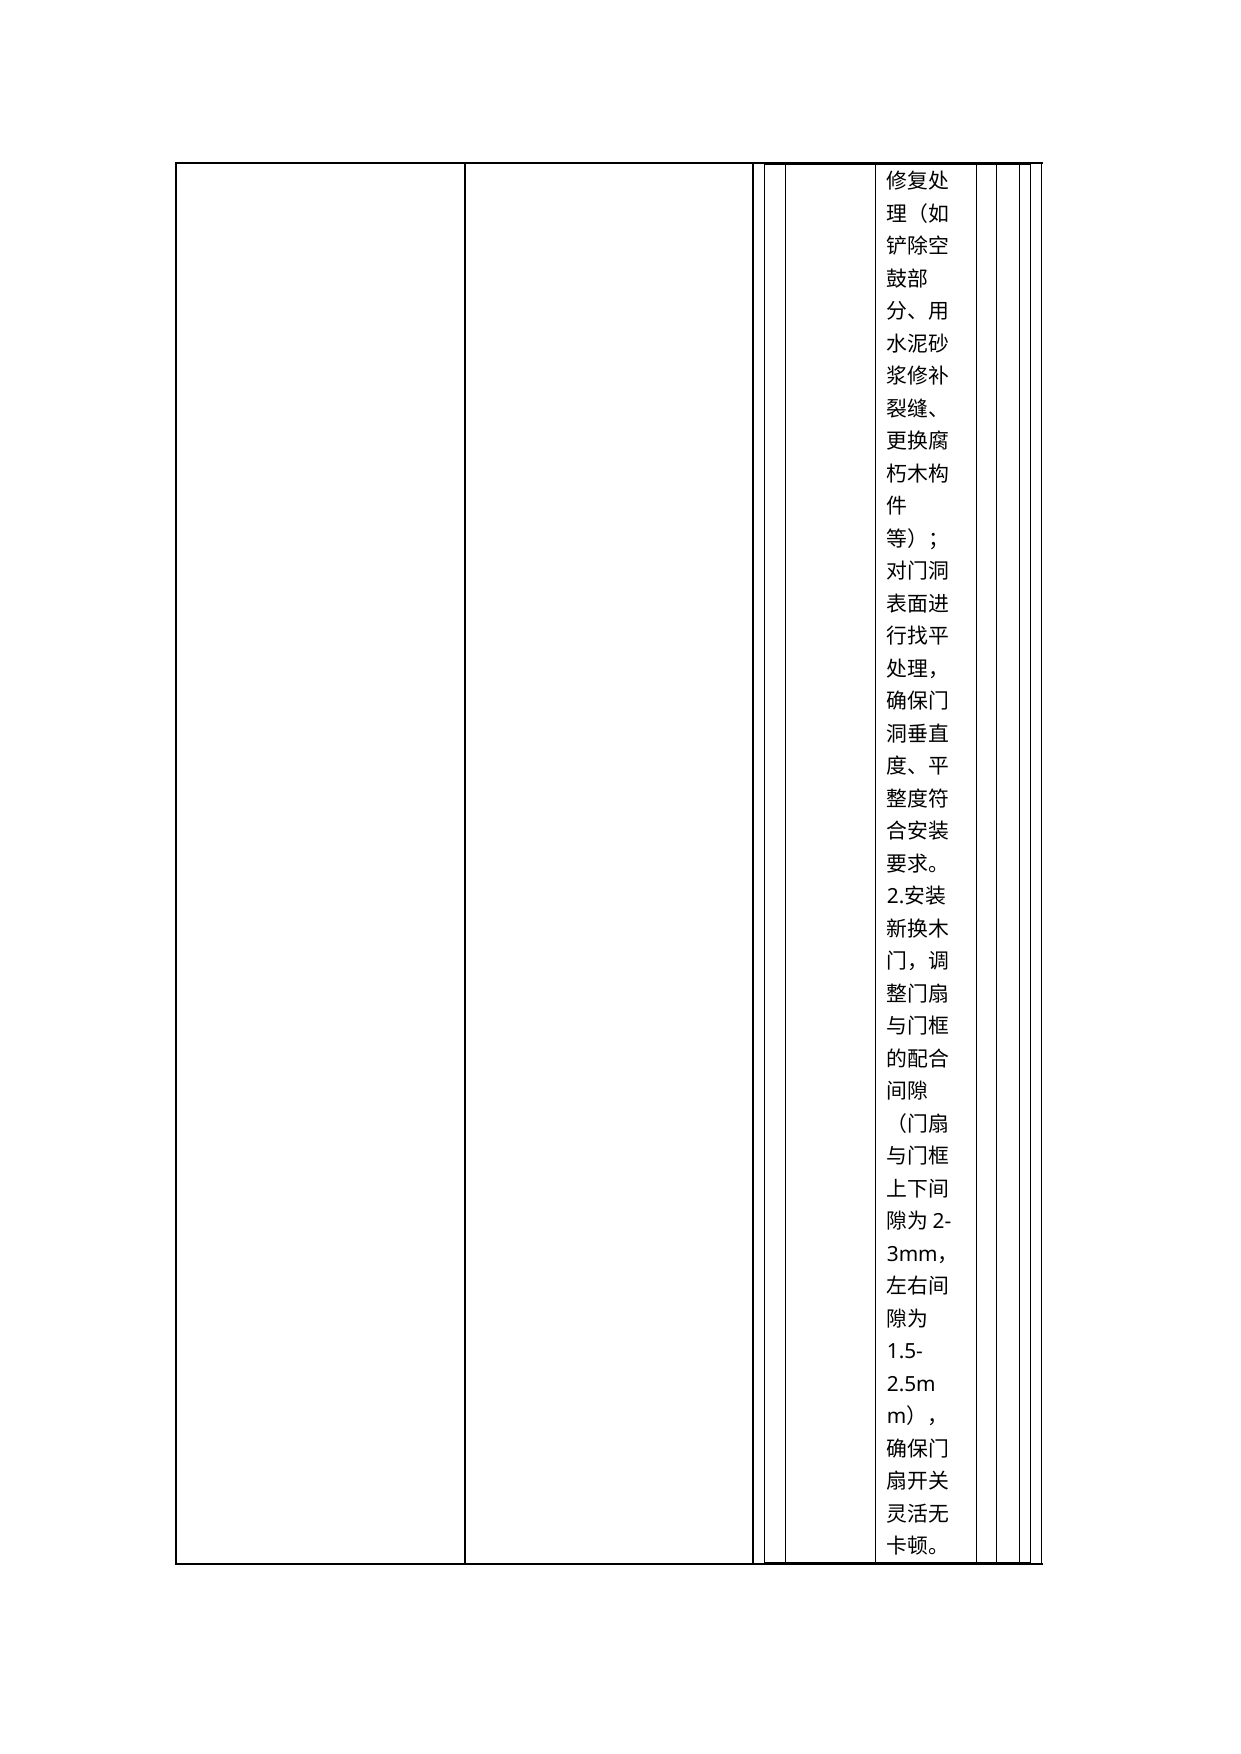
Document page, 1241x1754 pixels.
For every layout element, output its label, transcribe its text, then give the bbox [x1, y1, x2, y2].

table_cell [876, 165, 976, 1562]
table_cell 1 [177, 164, 464, 1563]
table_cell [1031, 164, 1041, 1563]
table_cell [977, 165, 996, 1562]
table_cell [786, 165, 875, 1562]
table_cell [997, 165, 1019, 1562]
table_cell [1020, 165, 1030, 1562]
table_cell [466, 164, 752, 1563]
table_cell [754, 164, 764, 1563]
